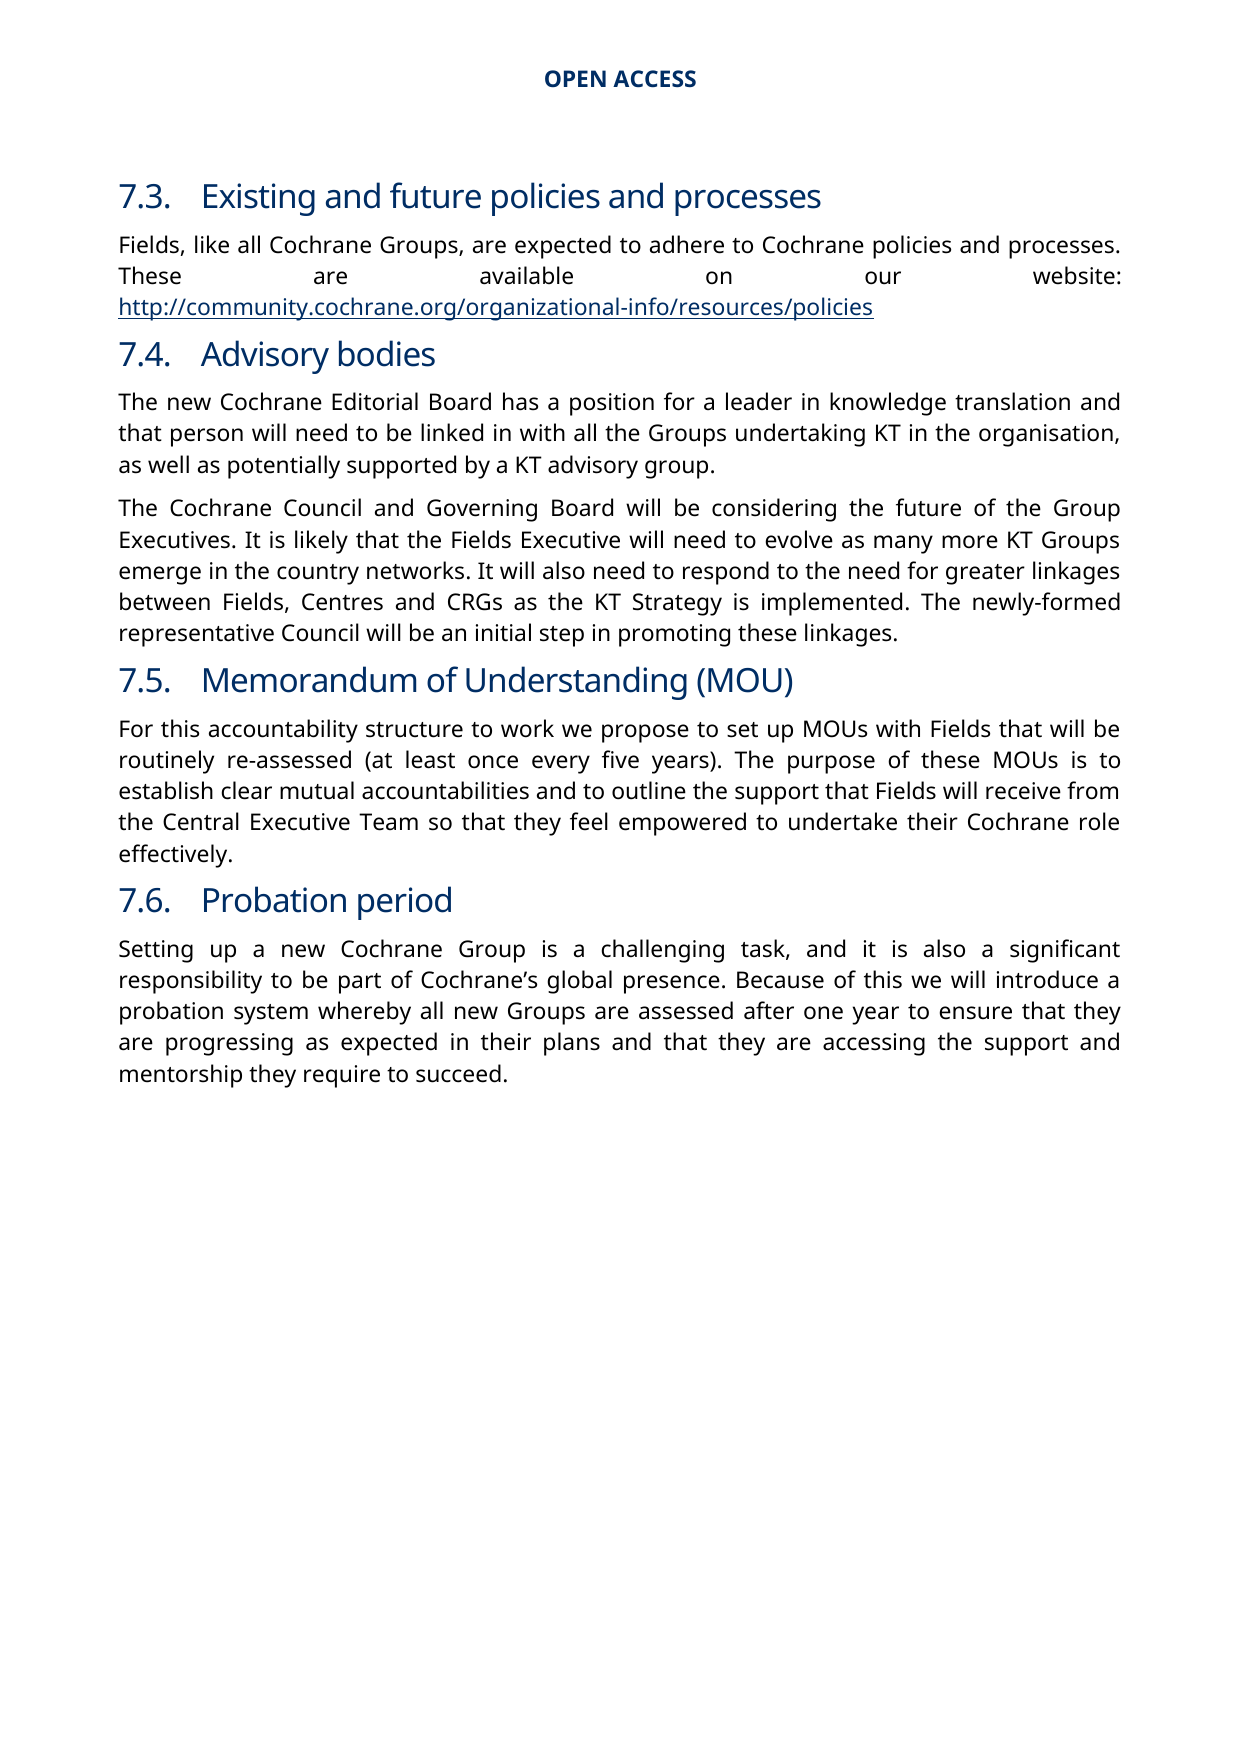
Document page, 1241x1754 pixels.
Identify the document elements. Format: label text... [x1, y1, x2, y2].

text The new Cochrane Editorial Board has a position for a leader in knowledge translation and that person will need to be linked in with all the Groups undertaking KT in the organisation, as well as potentially supported by a KT advisory group. [118, 386, 1122, 480]
subtitle Existing and future policies and processes [118, 177, 1122, 217]
text Fields, like all Cochrane Groups, are expected to adhere to Cochrane policies and processes. These are available on our website: http://community.cochrane.org/organizational-info/resources/policies [118, 228, 1122, 322]
text The Cochrane Council and Governing Board will be considering the future of the Group Executives. It is likely that the Fields Executive will need to evolve as many more KT Groups emerge in the country networks. It will also need to respond to the need for greater linkages between Fields, Centres and CRGs as the KT Strategy is implemented. The newly-formed representative Council will be an initial step in promoting these linkages. [118, 492, 1122, 649]
subtitle Memorandum of Understanding (MOU) [118, 661, 1122, 701]
subtitle Probation period [118, 881, 1122, 921]
text Setting up a new Cochrane Group is a challenging task, and it is also a significant responsibility to be part of Cochrane’s global presence. Because of this we will introduce a probation system whereby all new Groups are assessed after one year to ensure that they are progressing as expected in their plans and that they are accessing the support and mentorship they require to succeed. [118, 933, 1122, 1089]
text For this accountability structure to work we propose to set up MOUs with Fields that will be routinely re-assessed (at least once every five years). The purpose of these MOUs is to establish clear mutual accountabilities and to outline the support that Fields will receive from the Central Executive Team so that they feel empowered to undertake their Cochrane role effectively. [118, 712, 1122, 869]
subtitle Advisory bodies [118, 335, 1122, 374]
